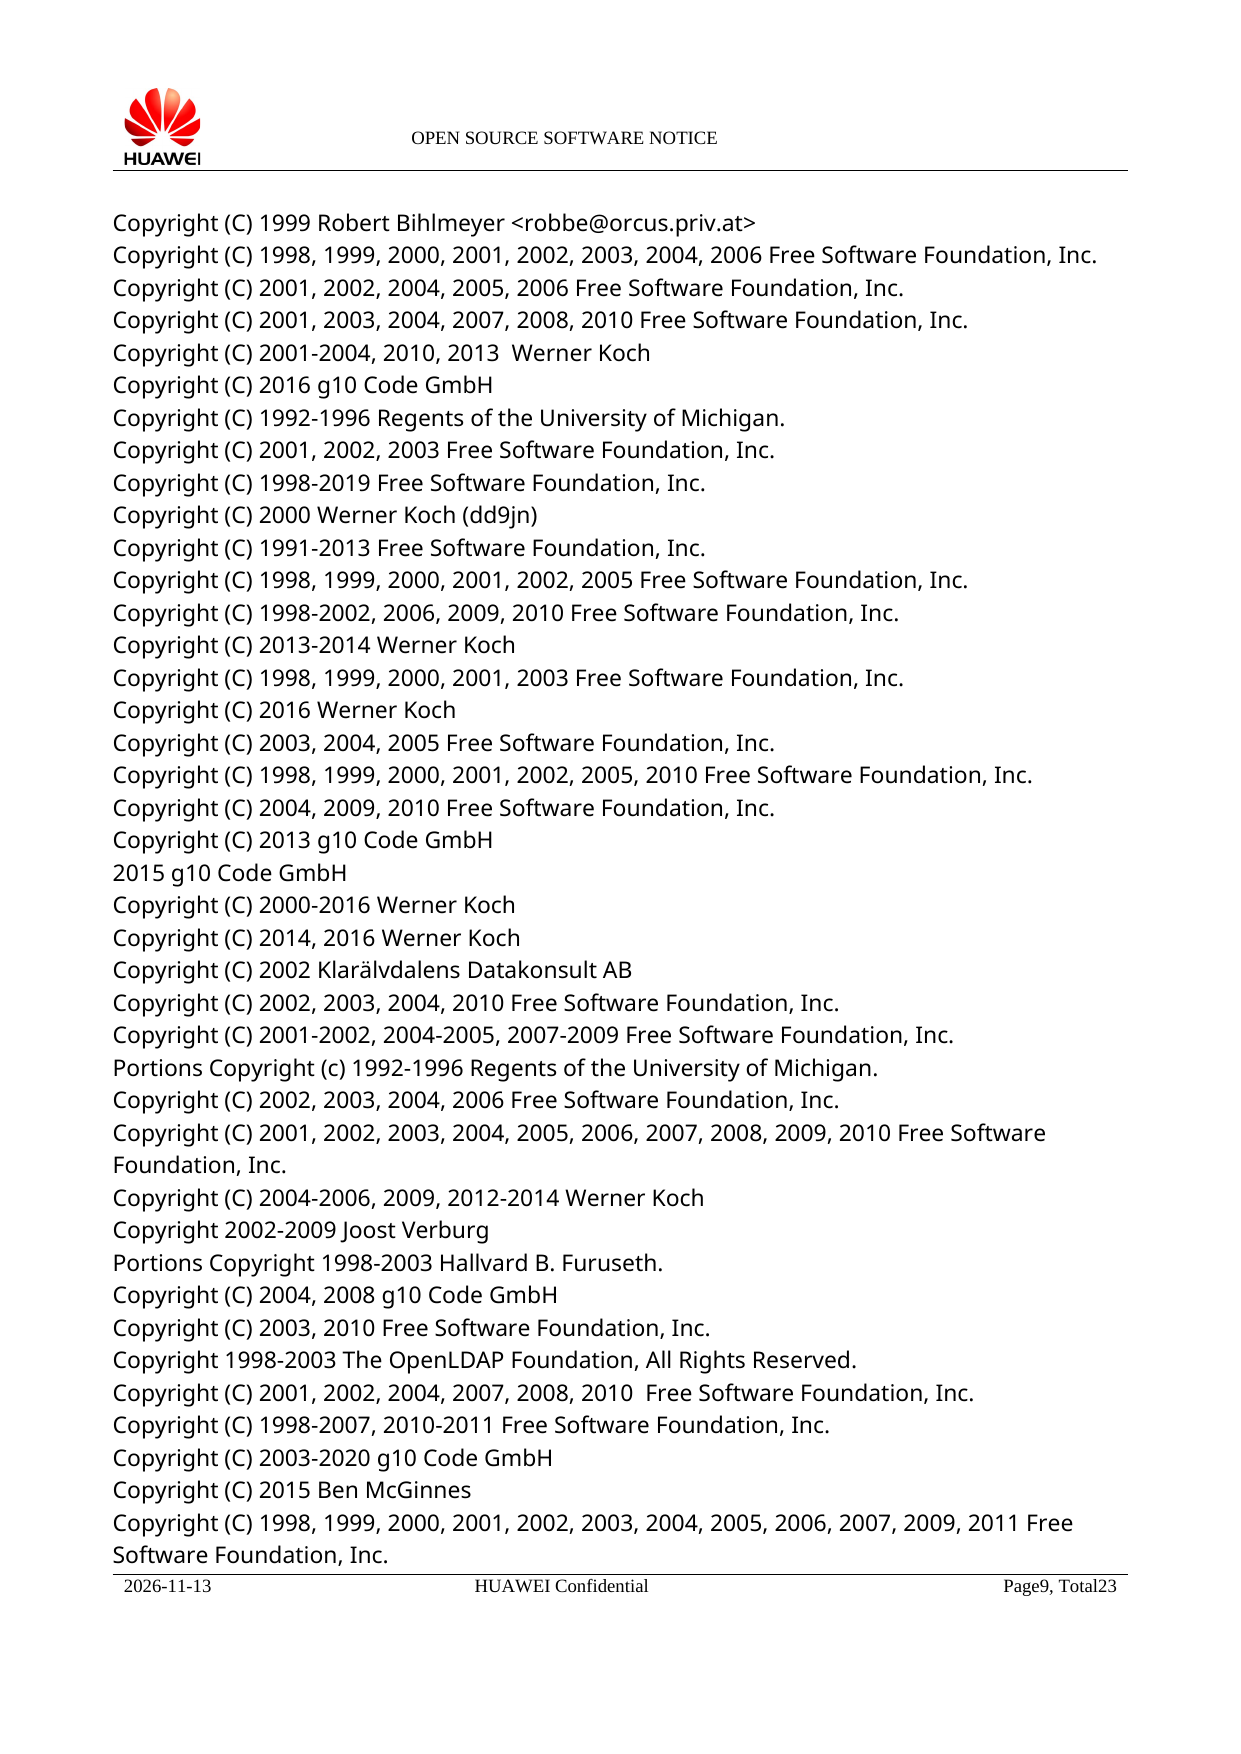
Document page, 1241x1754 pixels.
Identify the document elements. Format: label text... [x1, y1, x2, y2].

picture [124, 88, 201, 165]
